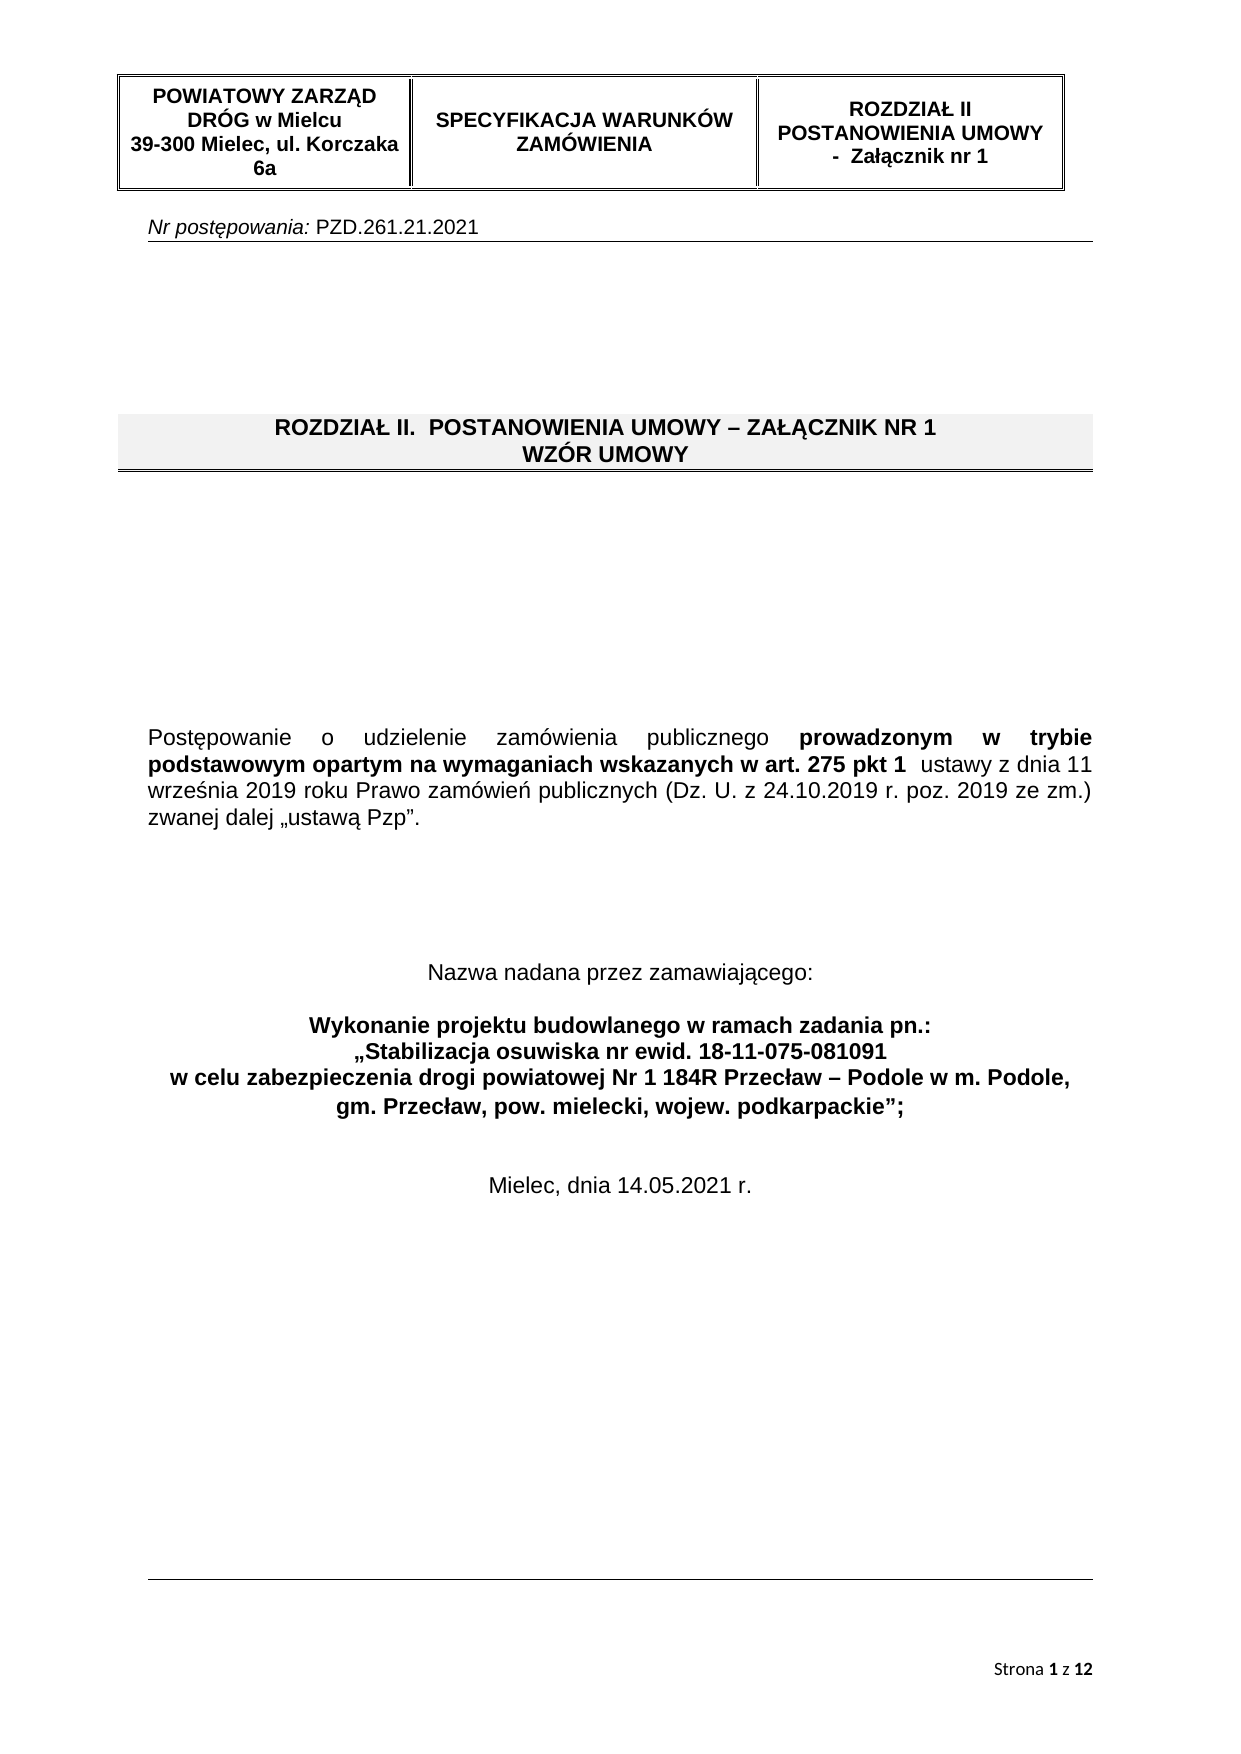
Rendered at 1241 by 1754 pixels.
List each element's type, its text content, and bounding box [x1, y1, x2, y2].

text Postępowanie o udzielenie zamówienia publicznego prowadzonym w trybie podstawowym opartym na wymaganiach wskazanych w art. 275 pkt 1 ustawy z dnia 11 września 2019 roku Prawo zamówień publicznych (Dz. U. z 24.10.2019 r. poz. 2019 ze zm.) zwanej dalej „ustawą Pzp”. [148, 724, 1093, 830]
text „Stabilizacja osuwiska nr ewid. 18-11-075-081091 [148, 1038, 1093, 1064]
text Nazwa nadana przez zamawiającego: [148, 959, 1093, 985]
text w celu zabezpieczenia drogi powiatowej Nr 1 184R Przecław – Podole w m. Podole, [148, 1064, 1093, 1091]
text Wykonanie projektu budowlanego w ramach zadania pn.: [148, 1012, 1093, 1038]
text gm. Przecław, pow. mielecki, wojew. podkarpackie”; [148, 1091, 1093, 1119]
text ROZDZIAŁ II. POSTANOWIENIA UMOWY – ZAŁĄCZNIK NR 1 [118, 414, 1093, 441]
text WZÓR UMOWY [118, 441, 1093, 469]
text Mielec, dnia 14.05.2021 r. [148, 1172, 1093, 1198]
